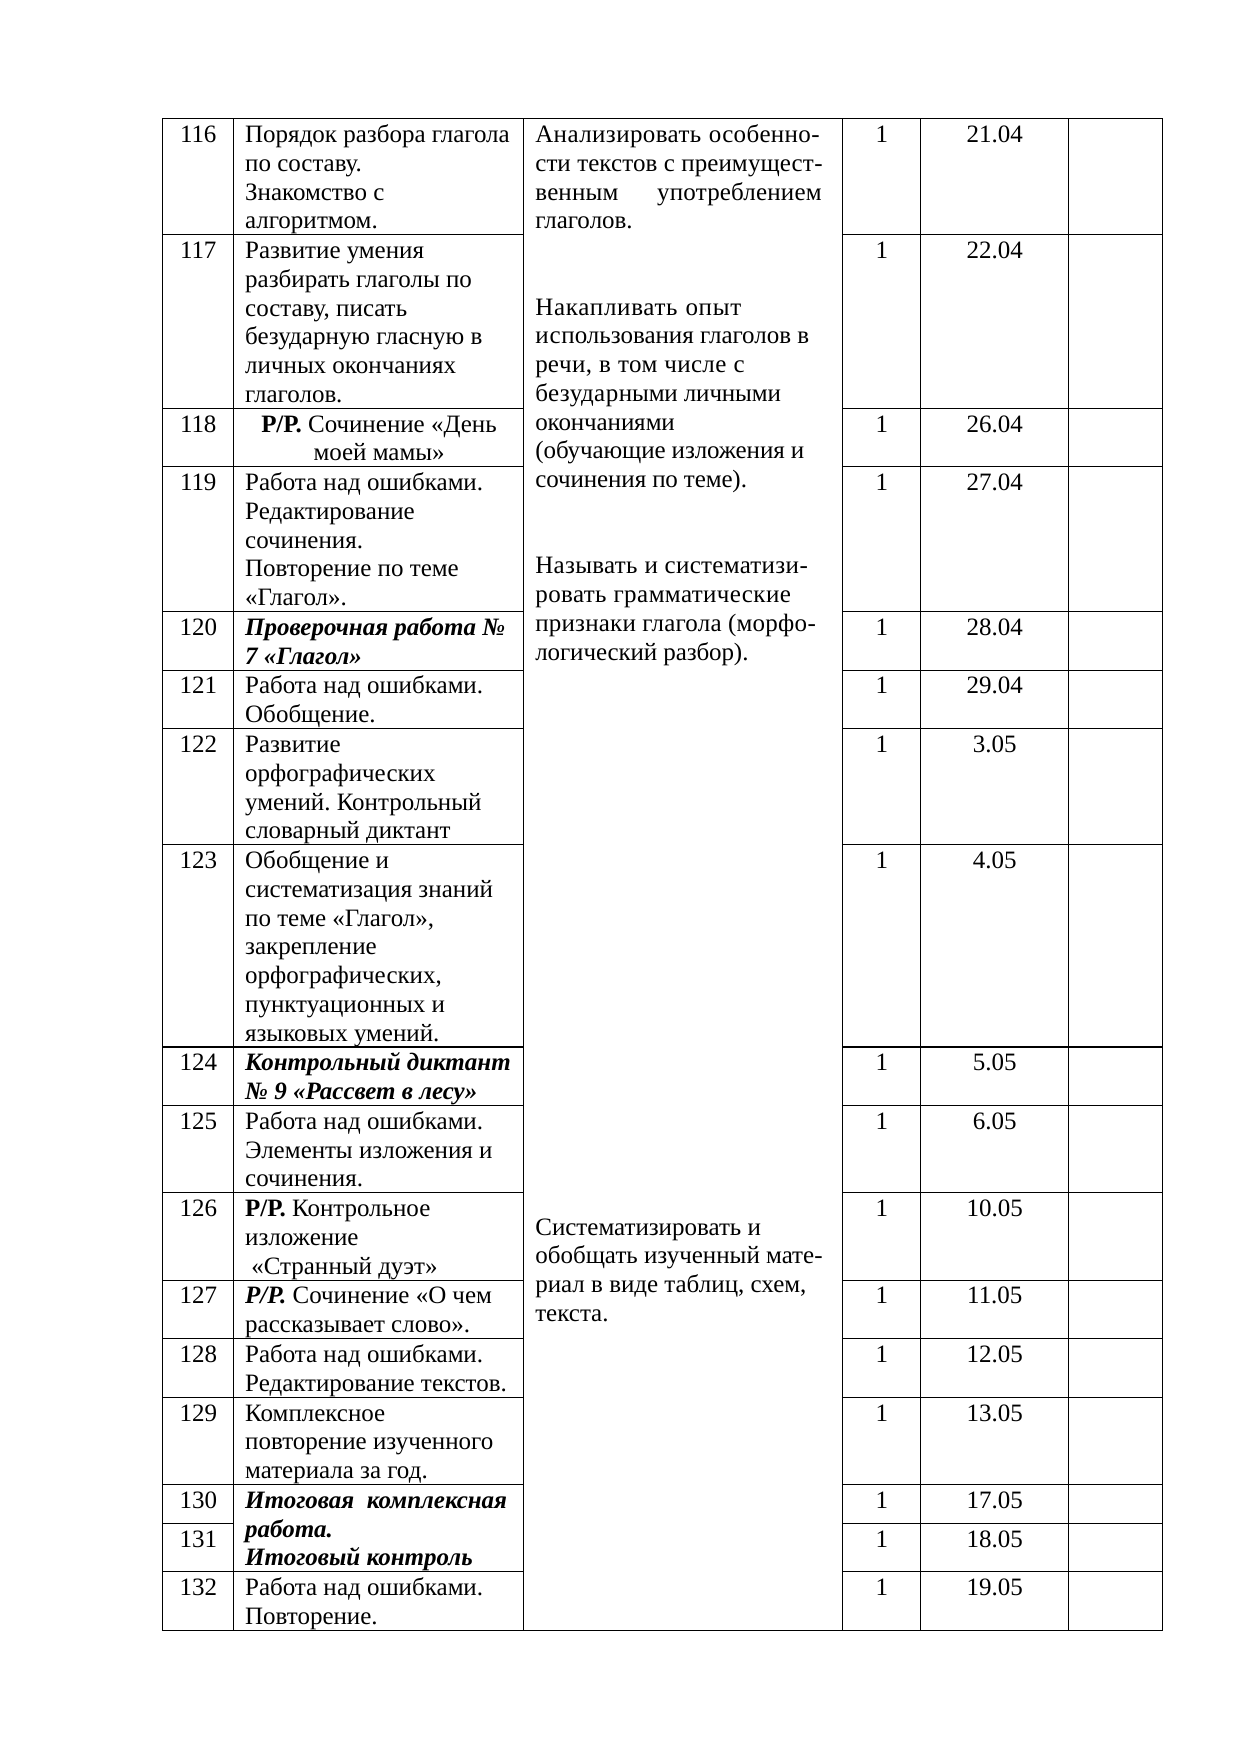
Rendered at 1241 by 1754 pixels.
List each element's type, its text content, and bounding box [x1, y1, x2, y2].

table_cell 13.05 [921, 1398, 1068, 1484]
table_cell 1 [843, 467, 920, 611]
table_cell 21.04 [921, 119, 1068, 234]
table_cell 29.04 [921, 671, 1068, 728]
table_cell 1 [843, 1524, 920, 1571]
table_cell [1069, 612, 1162, 669]
table_cell 123 [163, 845, 233, 1046]
table_cell 1 [843, 845, 920, 1046]
table_cell [1069, 1048, 1162, 1105]
table_cell 1 [843, 1398, 920, 1484]
table_cell Проверочная работа № 7 «Глагол» [234, 612, 523, 669]
table_cell [1069, 1398, 1162, 1484]
table_cell 117 [163, 235, 233, 408]
table_cell 118 [163, 409, 233, 466]
table_cell 1 [843, 235, 920, 408]
table_cell Порядок разбора глагола по составу. Знакомство с алгоритмом. [234, 119, 523, 234]
table_cell 1 [843, 1281, 920, 1338]
table_cell 120 [163, 612, 233, 669]
table_cell Обобщение и систематизация знаний по теме «Глагол», закрепление орфографических, пунктуационных и языковых умений. [234, 845, 523, 1046]
table_cell 1 [843, 1485, 920, 1523]
table_cell 3.05 [921, 729, 1068, 844]
table_cell [1069, 1281, 1162, 1338]
table_cell 17.05 [921, 1485, 1068, 1523]
table_cell 26.04 [921, 409, 1068, 466]
table_cell [1069, 235, 1162, 408]
table_cell 1 [843, 1048, 920, 1105]
table_cell 22.04 [921, 235, 1068, 408]
table_cell Р/Р. Сочинение «О чем рассказывает слово». [234, 1281, 523, 1338]
table_cell Работа над ошибками. Элементы изложения и сочинения. [234, 1106, 523, 1192]
table_cell Развитие умения разбирать глаголы по составу, писать безударную гласную в личных окончаниях глаголов. [234, 235, 523, 408]
table_cell 121 [163, 671, 233, 728]
table_cell 124 [163, 1048, 233, 1105]
table_cell 18.05 [921, 1524, 1068, 1571]
table_cell 126 [163, 1193, 233, 1279]
table_cell [1069, 729, 1162, 844]
table_cell [1069, 119, 1162, 234]
table_cell Работа над ошибками. Редактирование текстов. [234, 1339, 523, 1397]
table_cell 1 [843, 612, 920, 669]
table_cell 27.04 [921, 467, 1068, 611]
table_cell 12.05 [921, 1339, 1068, 1397]
table_cell [1069, 1572, 1162, 1630]
table_cell [1069, 467, 1162, 611]
table_cell [1069, 1106, 1162, 1192]
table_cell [234, 1398, 523, 1484]
table_cell Работа над ошибками. Редактирование сочинения. Повторение по теме «Глагол». [234, 467, 523, 611]
table_cell 130 [163, 1485, 233, 1523]
table_cell Р/Р. Контрольное изложение «Странный дуэт» [234, 1193, 523, 1279]
table_cell 1 [843, 1193, 920, 1279]
table_cell [1069, 671, 1162, 728]
table_cell 1 [843, 671, 920, 728]
table_cell 116 [163, 119, 233, 234]
table_cell Р/Р. Сочинение «День моей мамы» [234, 409, 523, 466]
table_cell 1 [843, 409, 920, 466]
table_cell 4.05 [921, 845, 1068, 1046]
table_cell [1069, 1339, 1162, 1397]
table_cell [1069, 845, 1162, 1046]
table_cell 1 [843, 1106, 920, 1192]
table_cell 11.05 [921, 1281, 1068, 1338]
table_cell 1 [843, 1572, 920, 1630]
table_cell [1069, 1193, 1162, 1279]
table_cell 127 [163, 1281, 233, 1338]
table_cell 6.05 [921, 1106, 1068, 1192]
table_cell Развитие орфографических умений. Контрольный словарный диктант [234, 729, 523, 844]
table_cell 5.05 [921, 1048, 1068, 1105]
table_cell 10.05 [921, 1193, 1068, 1279]
table_cell Контрольный диктант № 9 «Рассвет в лесу» [234, 1048, 523, 1105]
table_cell 1 [843, 119, 920, 234]
table_cell Итоговая комплексная работа. Итоговый контроль [234, 1485, 523, 1571]
table_cell 19.05 [921, 1572, 1068, 1630]
table_cell 132 [163, 1572, 233, 1630]
table_cell 1 [843, 729, 920, 844]
table_cell 119 [163, 467, 233, 611]
table_cell 128 [163, 1339, 233, 1397]
table_cell Работа над ошибками. Повторение. [234, 1572, 523, 1630]
table_cell 28.04 [921, 612, 1068, 669]
table_cell 1 [843, 1339, 920, 1397]
table_cell 122 [163, 729, 233, 844]
table_cell 131 [163, 1524, 233, 1571]
table_cell 125 [163, 1106, 233, 1192]
table_cell [1069, 1524, 1162, 1571]
table_cell 129 [163, 1398, 233, 1484]
table_cell [1069, 409, 1162, 466]
table_cell Работа над ошибками. Обобщение. [234, 671, 523, 728]
table_cell [1069, 1485, 1162, 1523]
